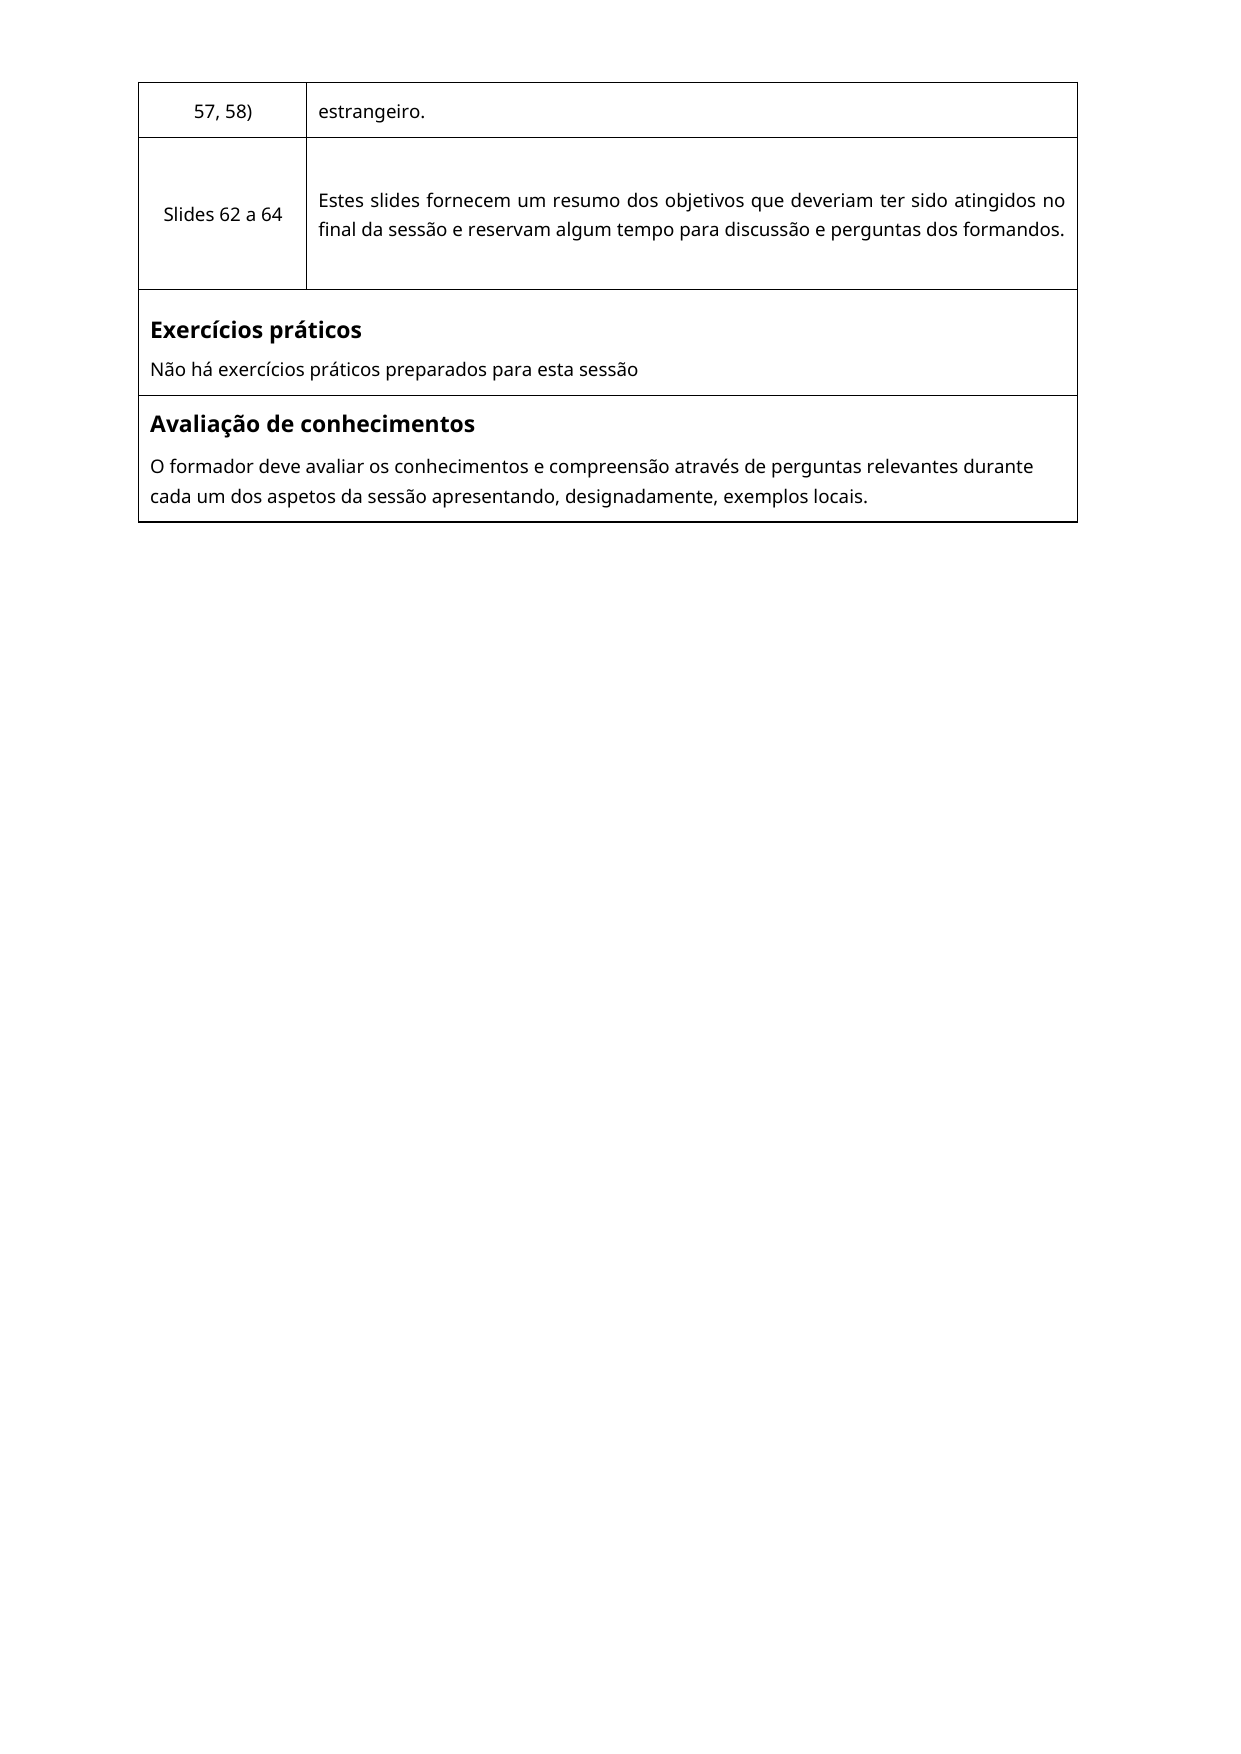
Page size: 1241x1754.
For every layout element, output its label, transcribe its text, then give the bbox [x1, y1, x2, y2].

table_cell Estes slides fornecem um resumo dos objetivos que deveriam ter sido atingidos no final da sessão e reservam algum tempo para discussão e perguntas dos formandos. [307, 138, 1077, 288]
table_cell Avaliação de conhecimentos O formador deve avaliar os conhecimentos e compreensão através de perguntas relevantes durante cada um dos aspetos da sessão apresentando, designadamente, exemplos locais. [139, 396, 1077, 521]
table_cell Slides 62 a 64 [139, 138, 306, 288]
table_cell Exercícios práticos Não há exercícios práticos preparados para esta sessão [139, 290, 1077, 395]
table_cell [139, 83, 306, 137]
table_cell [307, 83, 1077, 137]
